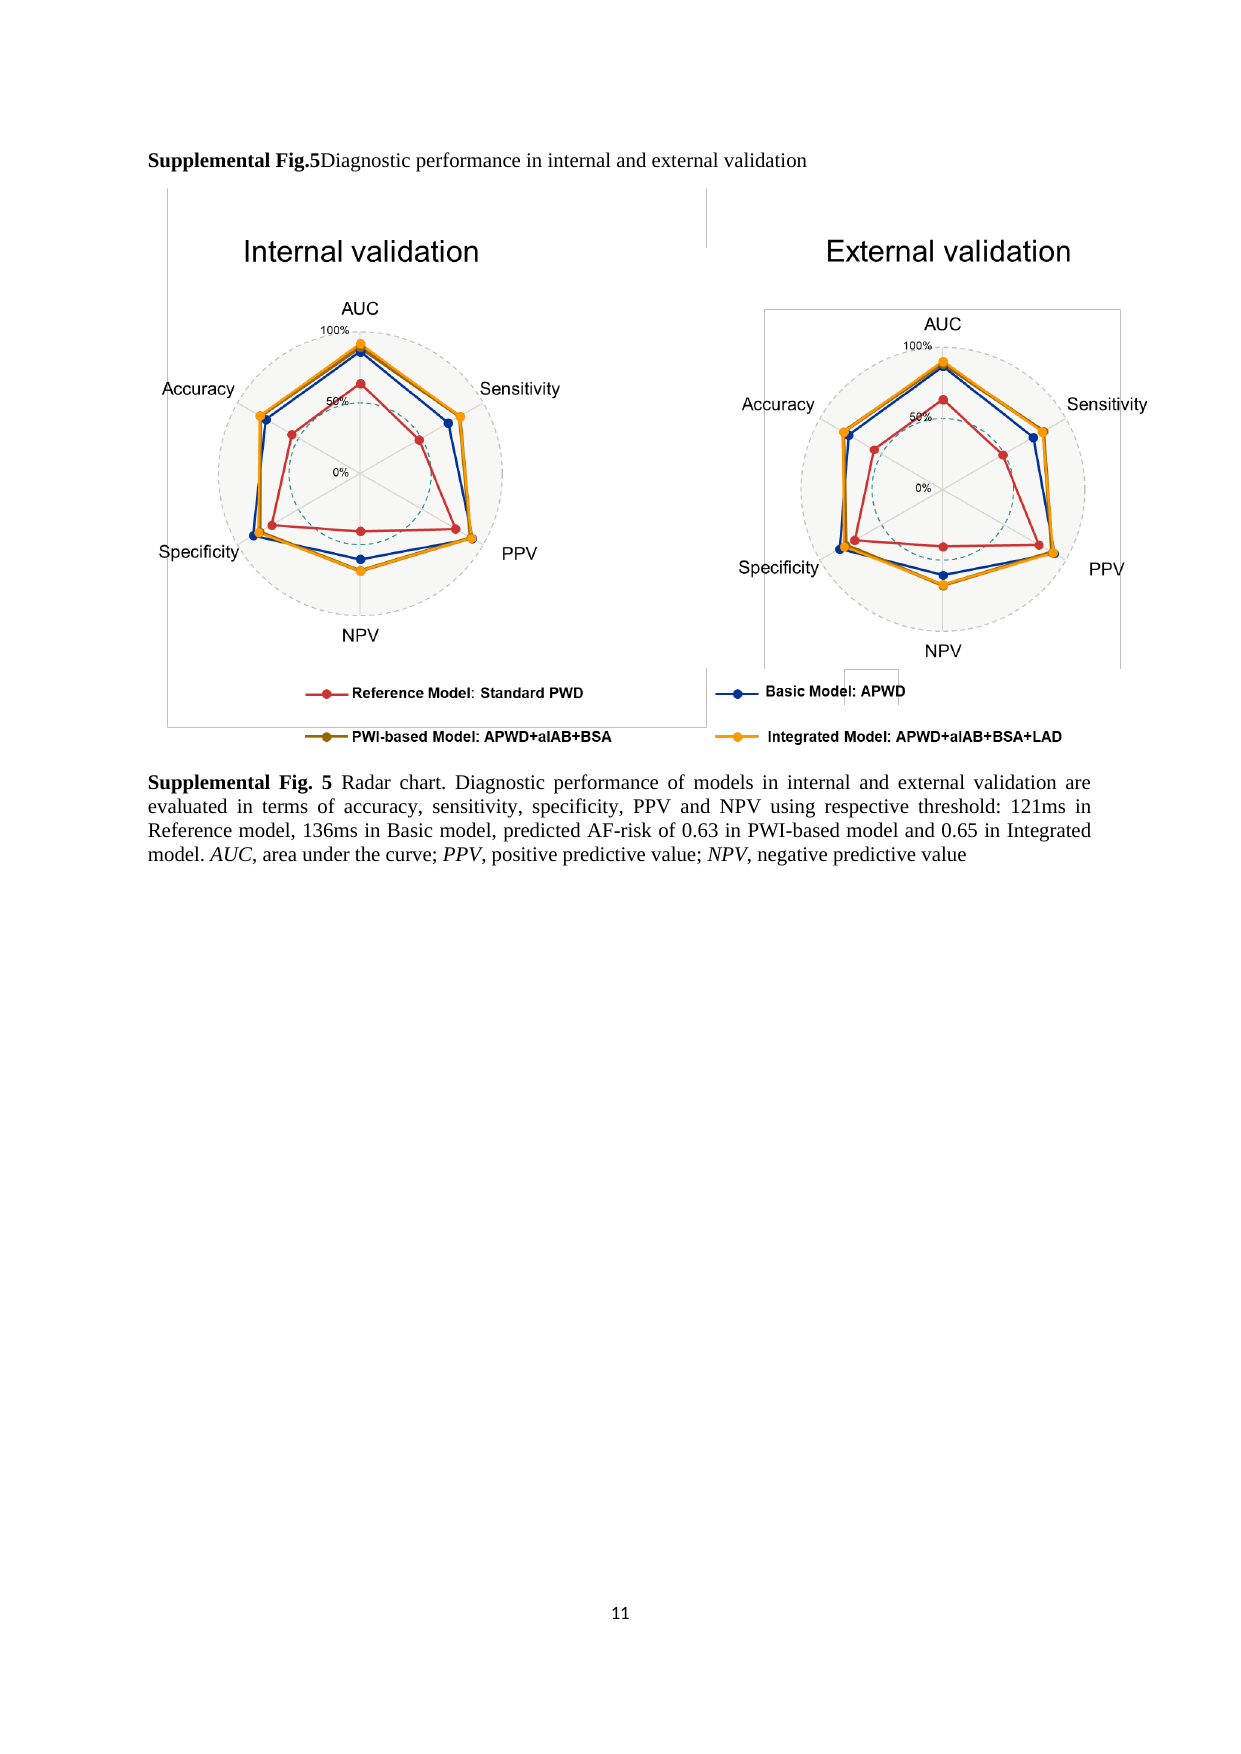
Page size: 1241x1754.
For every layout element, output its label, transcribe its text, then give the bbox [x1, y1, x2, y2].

picture [147, 188, 1158, 754]
text Supplemental Fig. 5 Radar chart. Diagnostic performance of models in internal and external validation are evaluated in terms of accuracy, sensitivity, specificity, PPV and NPV using respective threshold: 121ms in Reference model, 136ms in Basic model, predicted AF-risk of 0.63 in PWI-based model and 0.65 in Integrated model. AUC, area under the curve; PPV, positive predictive value; NPV, negative predictive value [148, 770, 1093, 866]
text Supplemental Fig.5Diagnostic performance in internal and external validation [148, 148, 1093, 172]
